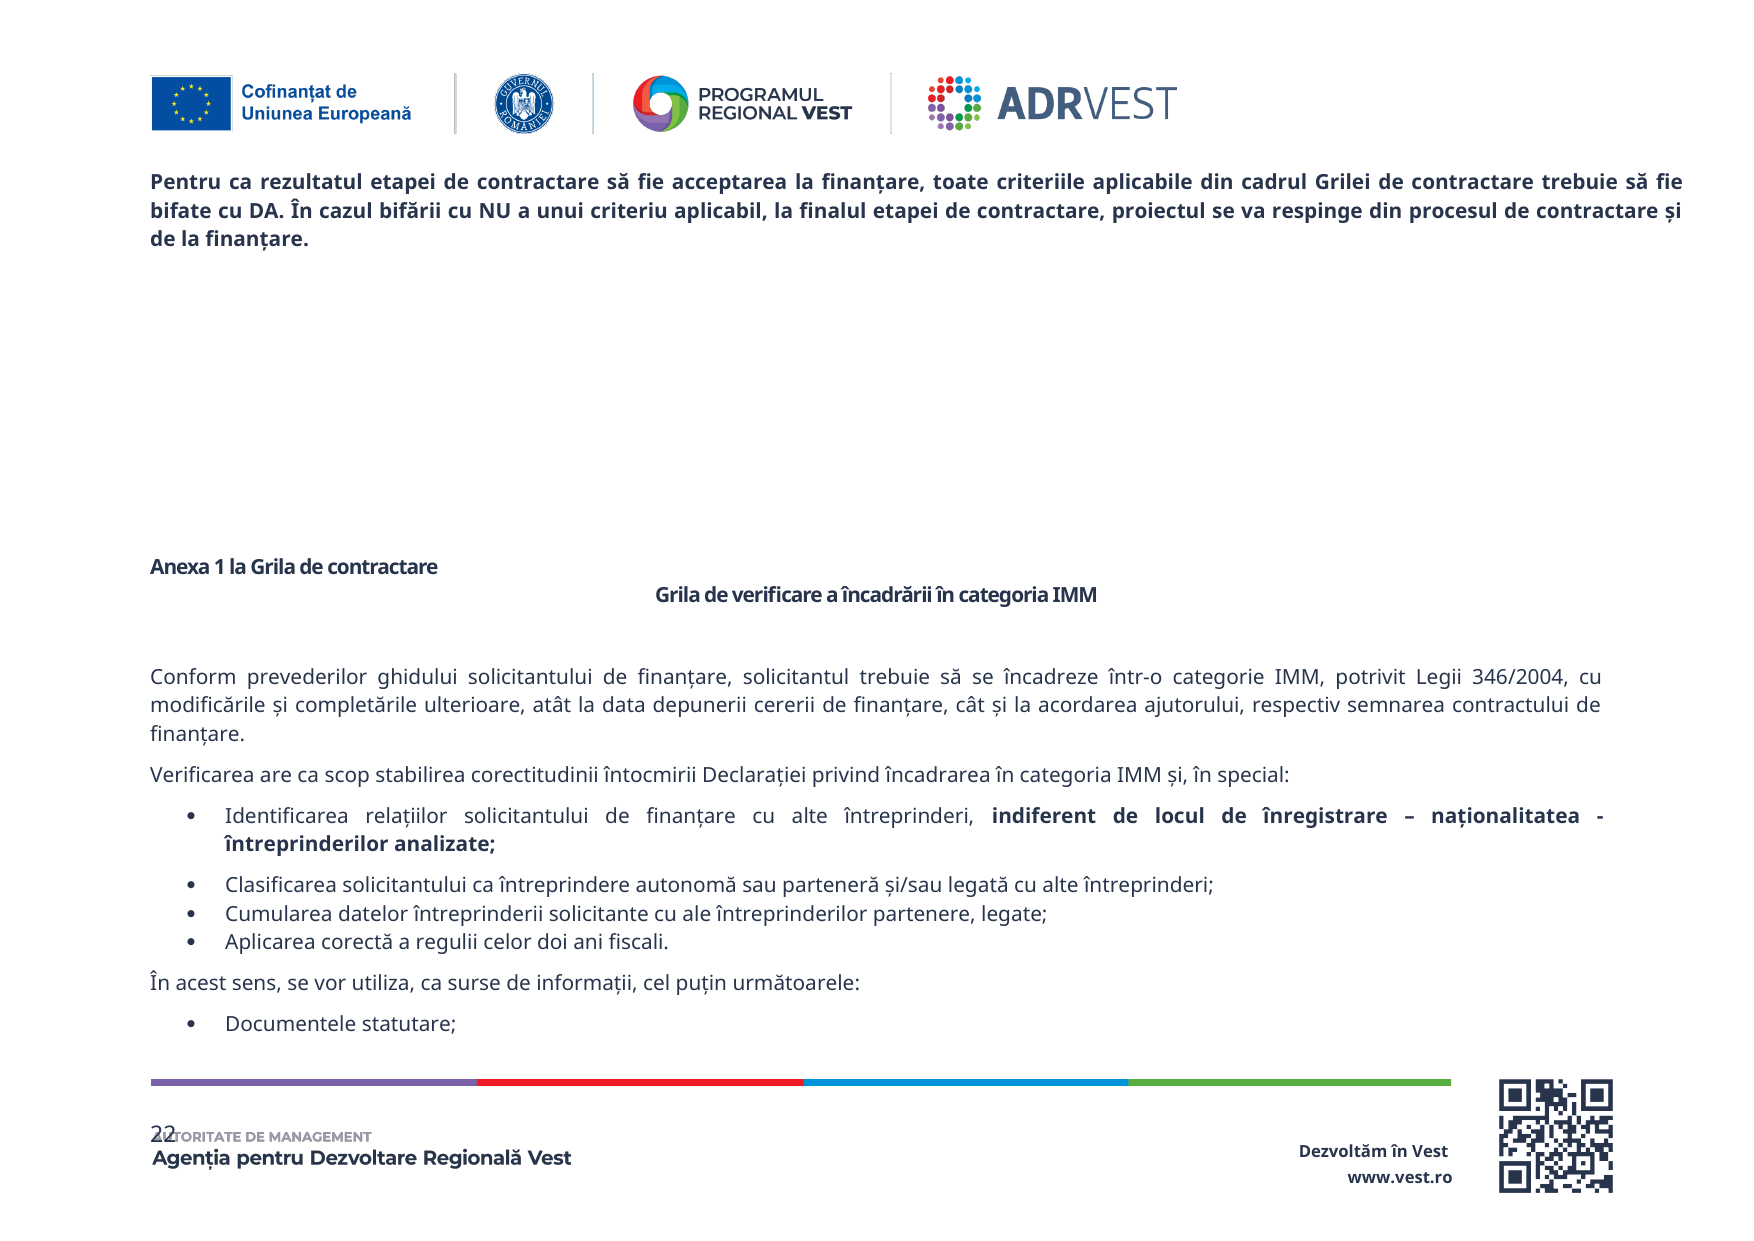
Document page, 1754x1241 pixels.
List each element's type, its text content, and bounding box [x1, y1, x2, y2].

list Aplicarea corectă a regulii celor doi ani fiscali. [187, 927, 1604, 956]
picture [150, 73, 1177, 134]
picture [1490, 1070, 1622, 1202]
text Pentru ca rezultatul etapei de contractare să fie acceptarea la finanțare, toate criteriile aplicabile din cadrul Grilei de contractare trebuie să fie bifate cu DA. În cazul bifării cu NU a unui criteriu aplicabil, la finalul etapei de contractare, proiectul se va respinge din procesul de contractare și de la finanțare. [150, 167, 1685, 253]
text Conform prevederilor ghidului solicitantului de finanțare, solicitantul trebuie să se încadreze într-o categorie IMM, potrivit Legii 346/2004, cu modificările și completările ulterioare, atât la data depunerii cererii de finanțare, cât și la acordarea ajutorului, respectiv semnarea contractului de finanțare. [150, 662, 1604, 747]
list Identificarea relațiilor solicitantului de finanțare cu alte întreprinderi, indiferent de locul de înregistrare – naționalitatea - întreprinderilor analizate; [187, 801, 1604, 858]
title Anexa 1 la Grila de contractare [150, 552, 1604, 580]
text Verificarea are ca scop stabilirea corectitudinii întocmirii Declarației privind încadrarea în categoria IMM și, în special: [150, 760, 1604, 788]
list Cumularea datelor întreprinderii solicitante cu ale întreprinderilor partenere, legate; [187, 899, 1604, 927]
title Grila de verificare a încadrării în categoria IMM [150, 580, 1604, 609]
list Documentele statutare; [187, 1009, 1604, 1037]
text În acest sens, se vor utiliza, ca surse de informații, cel puțin următoarele: [150, 968, 1604, 997]
list Clasificarea solicitantului ca întreprindere autonomă sau parteneră și/sau legată cu alte întreprinderi; [187, 870, 1604, 899]
